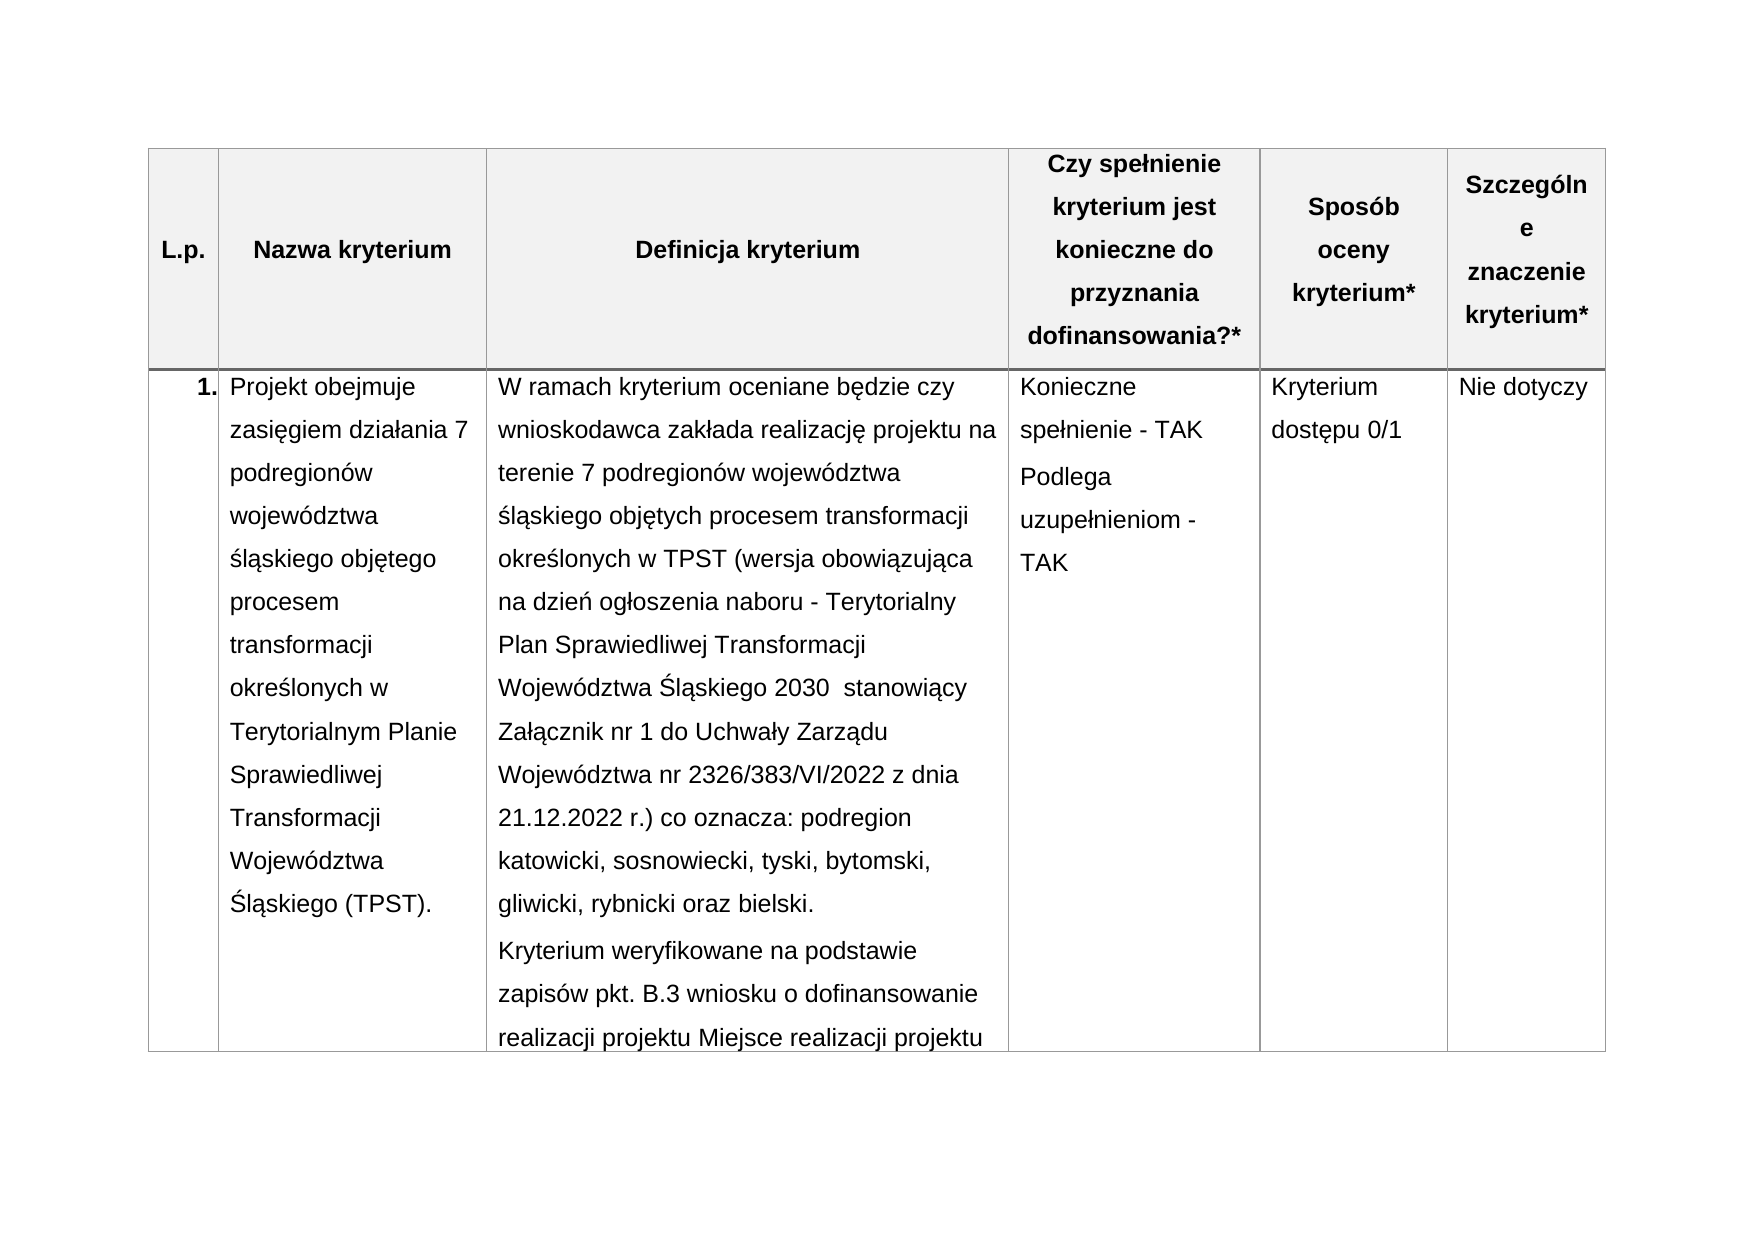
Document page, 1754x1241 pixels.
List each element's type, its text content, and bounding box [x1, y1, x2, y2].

table_cell Nie dotyczy [1448, 371, 1605, 1051]
table_header Czy spełnienie kryterium jest konieczne do przyznania dofinansowania?* [1009, 149, 1259, 368]
table_header L.p. [149, 149, 218, 368]
table_cell Konieczne spełnienie - TAK Podlega uzupełnieniom - TAK [1009, 371, 1259, 1051]
table_header Definicja kryterium [487, 149, 1008, 368]
table_cell [149, 371, 218, 1051]
table_header Sposób oceny kryterium* [1261, 149, 1447, 368]
table_header Szczególne znaczenie kryterium* [1448, 149, 1605, 368]
table_cell Kryterium dostępu 0/1 [1261, 371, 1447, 1051]
table_header Nazwa kryterium [219, 149, 486, 368]
